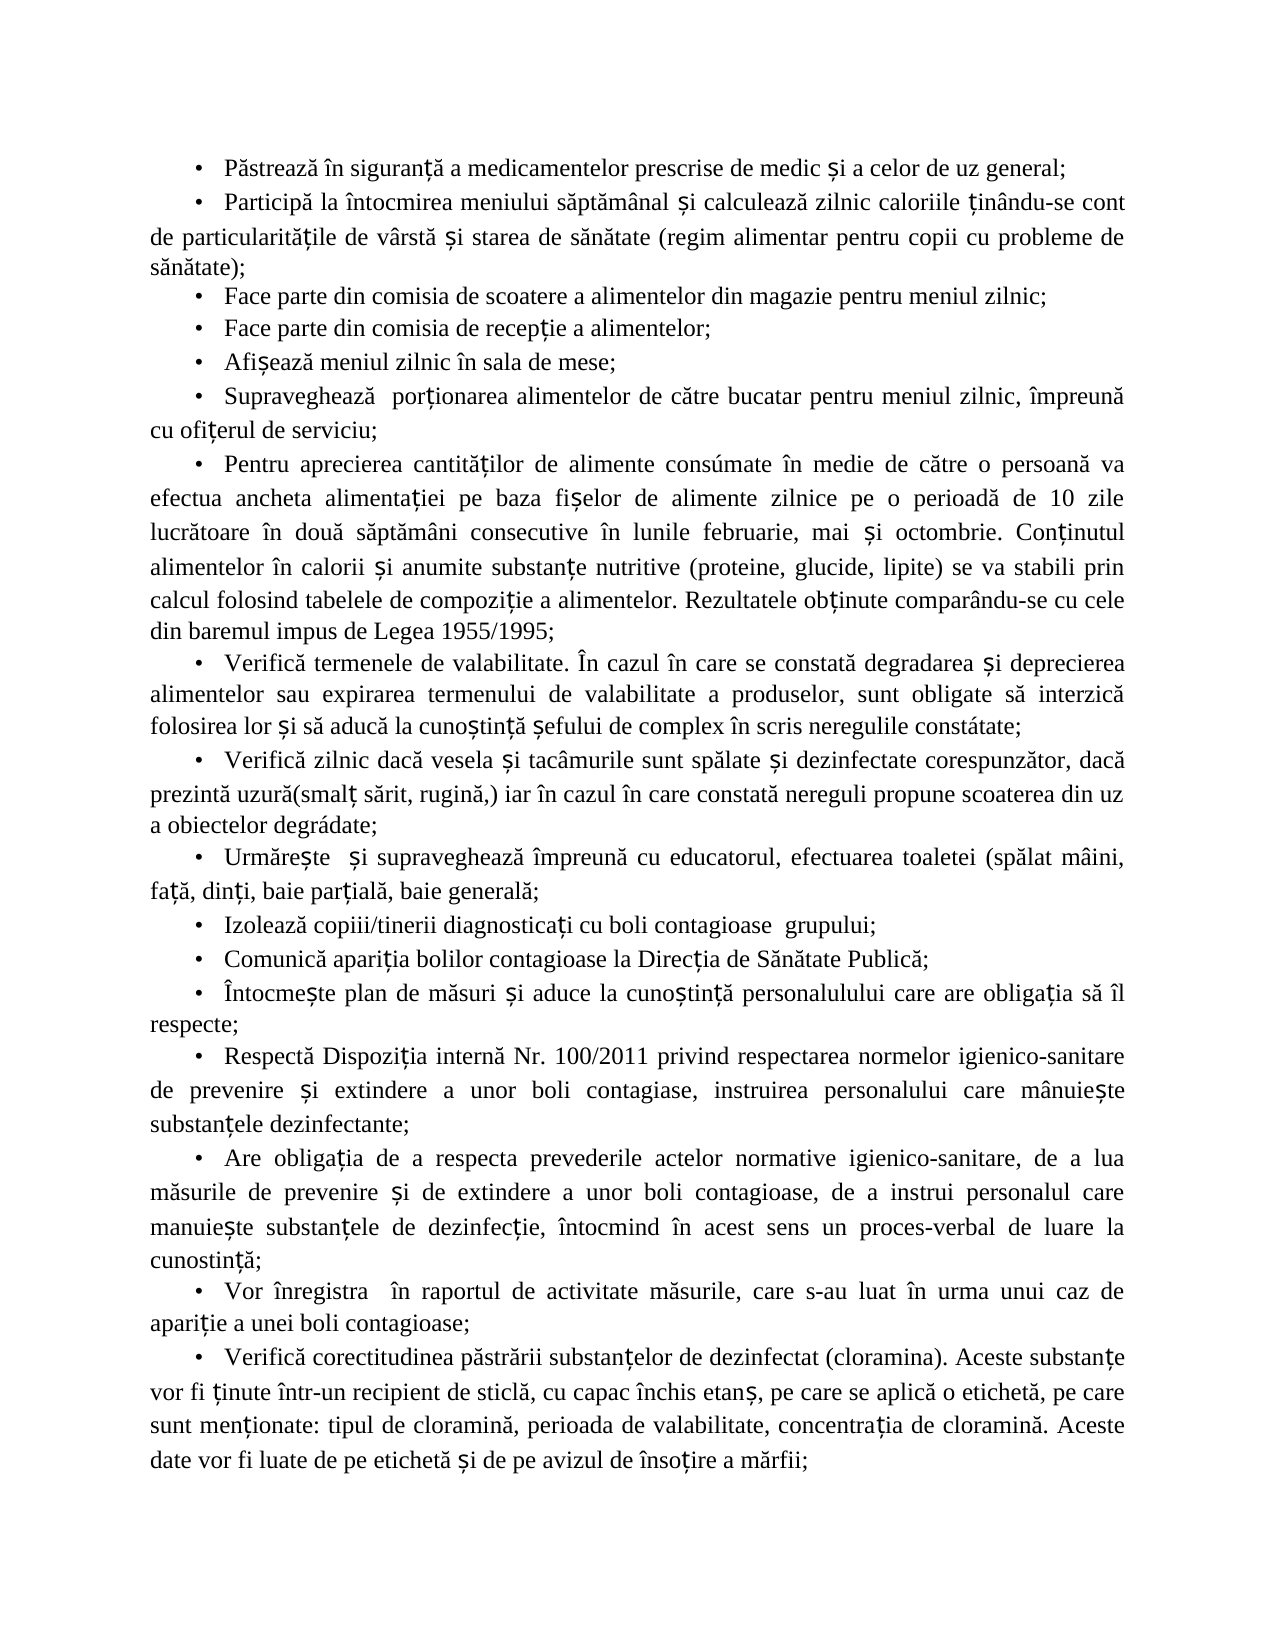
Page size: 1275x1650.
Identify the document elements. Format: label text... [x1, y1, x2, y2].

list Comunică apariția bolilor contagioase la Direcția de Sănătate Publică; [150, 941, 1125, 975]
list Pentru aprecierea cantităților de alimente consúmate în medie de către o persoană va efectua ancheta alimentației pe baza fișelor de alimente zilnice pe o perioadă de 10 zile lucrătoare în două săptămâni consecutive în lunile februarie, mai și octombrie. Conținutul alimentelor în calorii și anumite substanțe nutritive (proteine, glucide, lipite) se va stabili prin calcul folosind tabelele de compoziție a alimentelor. Rezultatele obținute comparându-se cu cele din baremul impus de Legea 1955/1995; [150, 446, 1125, 645]
list Urmărește și supraveghează împreună cu educatorul, efectuarea toaletei (spălat mâini, față, dinți, baie parțială, baie generală; [150, 839, 1125, 907]
list Verifică zilnic dacă vesela și tacâmurile sunt spălate și dezinfectate corespunzător, dacă prezintă uzură(smalț sărit, rugină,) iar în cazul în care constată nereguli propune scoaterea din uz a obiectelor degrádate; [150, 742, 1125, 839]
list Păstrează în siguranță a medicamentelor prescrise de medic și a celor de uz general; [150, 150, 1125, 184]
list Participă la întocmirea meniului săptămânal și calculează zilnic caloriile ținându-se cont de particularitățile de vârstă și starea de sănătate (regim alimentar pentru copii cu probleme de sănătate); [150, 184, 1125, 281]
list Verifică corectitudinea păstrării substanțelor de dezinfectat (cloramina). Aceste substanțe vor fi ținute într-un recipient de sticlă, cu capac închis etanș, pe care se aplică o etichetă, pe care sunt menționate: tipul de cloramină, perioada de valabilitate, concentrația de cloramină. Aceste date vor fi luate de pe etichetă și de pe avizul de însoțire a mărfii; [150, 1339, 1125, 1475]
list Are obligația de a respecta prevederile actelor normative igienico-sanitare, de a lua măsurile de prevenire și de extindere a unor boli contagioase, de a instrui personalul care manuiește substanțele de dezinfecție, întocmind în acest sens un proces-verbal de luare la cunostință; [150, 1140, 1125, 1276]
list Afișează meniul zilnic în sala de mese; [150, 344, 1125, 378]
list Întocmește plan de măsuri și aduce la cunoștință personalulului care are obligația să îl respecte; [150, 975, 1125, 1038]
list Supraveghează porționarea alimentelor de către bucatar pentru meniul zilnic, împreună cu ofițerul de serviciu; [150, 378, 1125, 446]
list Vor înregistra în raportul de activitate măsurile, care s-au luat în urma unui caz de apariție a unei boli contagioase; [150, 1276, 1125, 1339]
list Verifică termenele de valabilitate. În cazul în care se constată degradarea și deprecierea alimentelor sau expirarea termenului de valabilitate a produselor, sunt obligate să interzică folosirea lor și să aducă la cunoștință șefului de complex în scris neregulile constátate; [150, 645, 1125, 742]
list Izolează copiii/tinerii diagnosticați cu boli contagioase grupului; [150, 907, 1125, 941]
list Face parte din comisia de recepție a alimentelor; [150, 310, 1125, 344]
list Respectă Dispoziția internă Nr. 100/2011 privind respectarea normelor igienico-sanitare de prevenire și extindere a unor boli contagiase, instruirea personalului care mânuiește substanțele dezinfectante; [150, 1038, 1125, 1140]
list Face parte din comisia de scoatere a alimentelor din magazie pentru meniul zilnic; [150, 281, 1125, 310]
